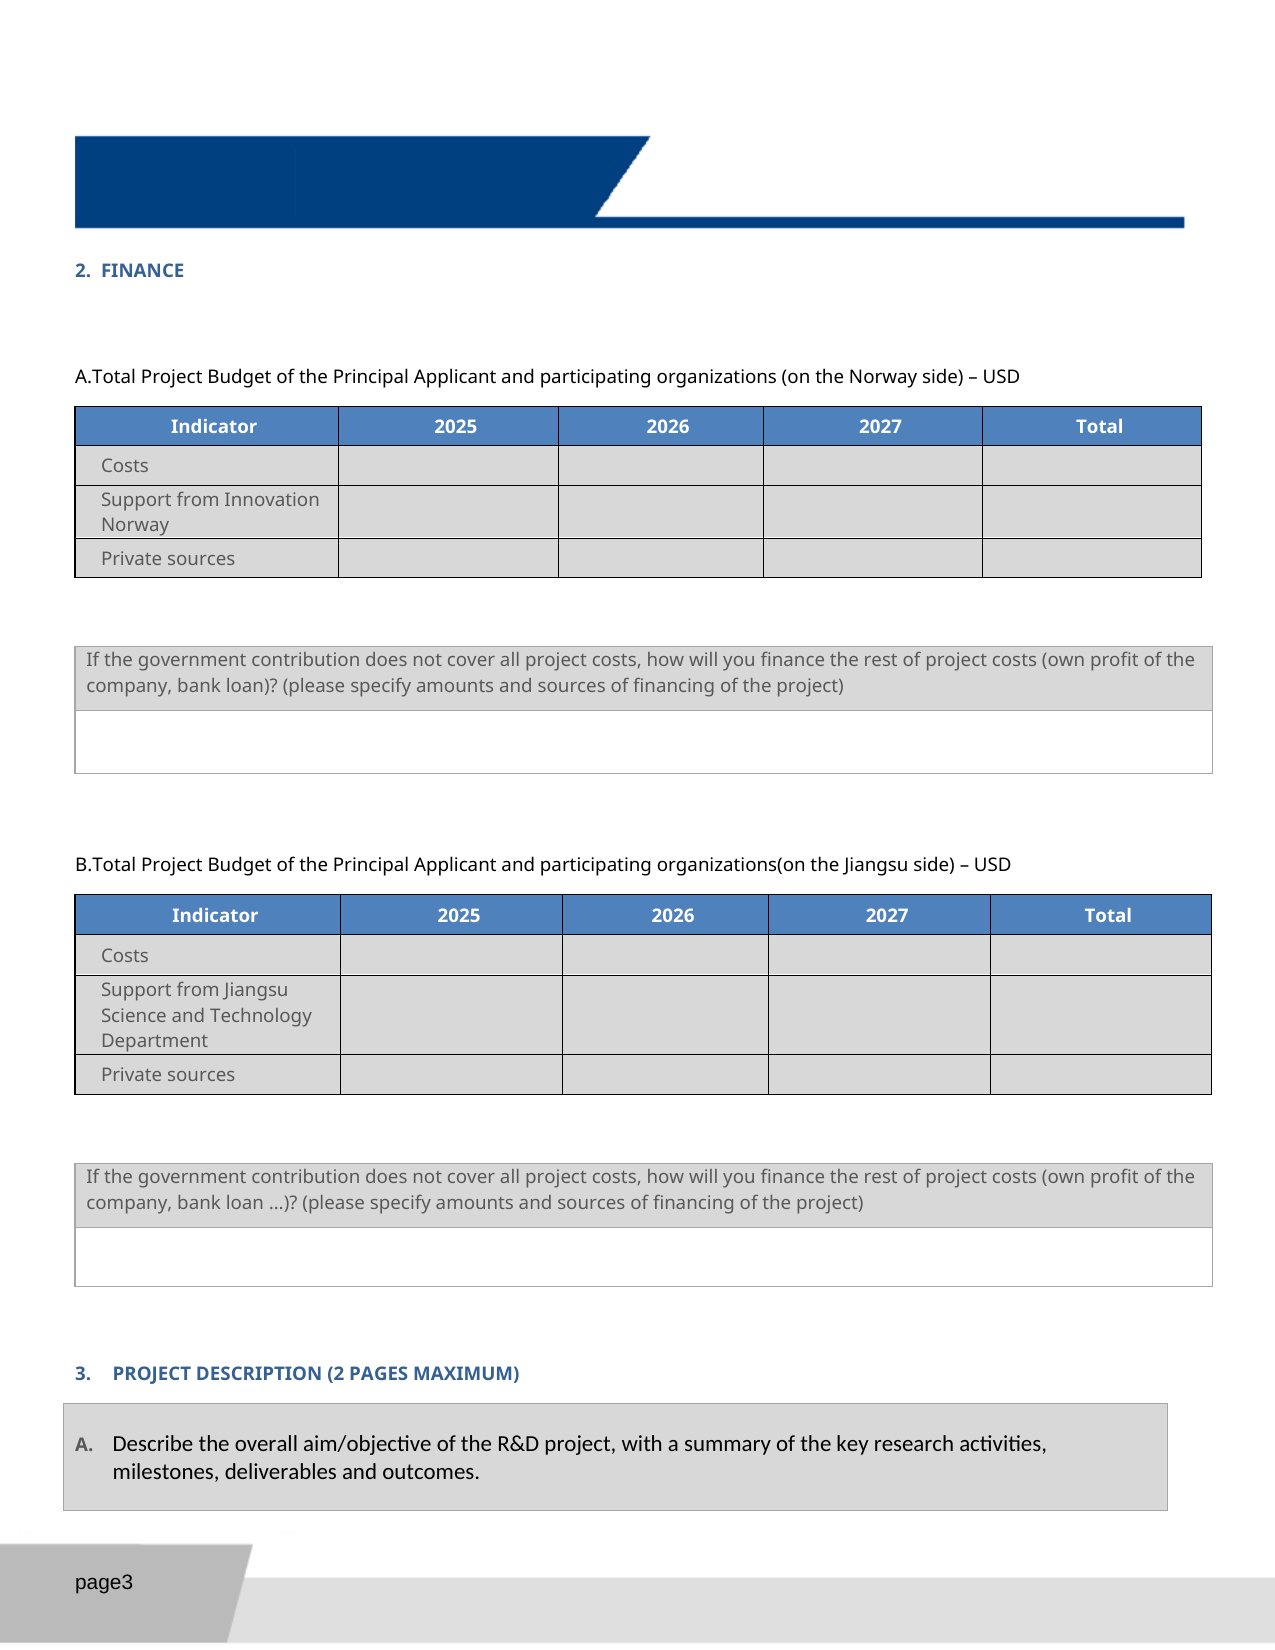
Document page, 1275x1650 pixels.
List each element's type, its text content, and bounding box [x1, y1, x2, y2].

table_cell [983, 486, 1201, 537]
table_cell [76, 1228, 1212, 1286]
text B.Total Project Budget of the Principal Applicant and participating organizations(on the Jiangsu side) – USD [75, 852, 1200, 877]
table_header If the government contribution does not cover all project costs, how will you finance the rest of project costs (own profit of the company, bank loan …)? (please specify amounts and sources of financing of the project) [76, 1164, 1212, 1227]
table_header 2027 [764, 407, 982, 445]
text 2. Finance [75, 257, 1200, 282]
table_cell [339, 446, 558, 485]
text A.Total Project Budget of the Principal Applicant and participating organizations (on the Norway side) – USD [75, 363, 1200, 388]
table_cell [559, 486, 763, 537]
picture [0, 1531, 1275, 1650]
table_cell [559, 446, 763, 485]
table_cell [341, 935, 562, 974]
table_cell [764, 486, 982, 537]
table_cell [983, 446, 1201, 485]
table_cell [563, 935, 768, 974]
table_header Total [991, 895, 1211, 934]
table_cell [769, 976, 990, 1054]
table_cell [559, 539, 763, 577]
table_cell [983, 539, 1201, 577]
table_header Total [983, 407, 1201, 445]
table_cell [341, 1055, 562, 1094]
table_cell [339, 539, 558, 577]
table_cell [769, 1055, 990, 1094]
table_cell [764, 539, 982, 577]
table_header 2027 [769, 895, 990, 934]
table_header Indicator [76, 895, 340, 934]
table_cell [341, 976, 562, 1054]
table_cell [991, 1055, 1211, 1094]
table_cell [563, 976, 768, 1054]
table_cell [339, 486, 558, 537]
table_cell Costs [76, 935, 340, 974]
table_cell [991, 935, 1211, 974]
table_header 2025 [339, 407, 558, 445]
table_cell [769, 935, 990, 974]
table_cell [991, 976, 1211, 1054]
table_cell [764, 446, 982, 485]
table_cell [76, 711, 1212, 772]
table_header If the government contribution does not cover all project costs, how will you finance the rest of project costs (own profit of the company, bank loan)? (please specify amounts and sources of financing of the project) [76, 647, 1212, 710]
table_header 2025 [341, 895, 562, 934]
picture [75, 121, 1200, 245]
list Project Description (2 PAGEs Maximum) [75, 1360, 1200, 1386]
table_header Indicator [76, 407, 338, 445]
table_cell Costs [76, 446, 338, 485]
table_header 2026 [563, 895, 768, 934]
table_cell Private sources [76, 539, 338, 577]
table_header 2026 [559, 407, 763, 445]
table_cell Support from Jiangsu Science and Technology Department [76, 976, 340, 1054]
table_cell Support from Innovation Norway [76, 486, 338, 537]
table_cell [563, 1055, 768, 1094]
table_cell Private sources [76, 1055, 340, 1094]
